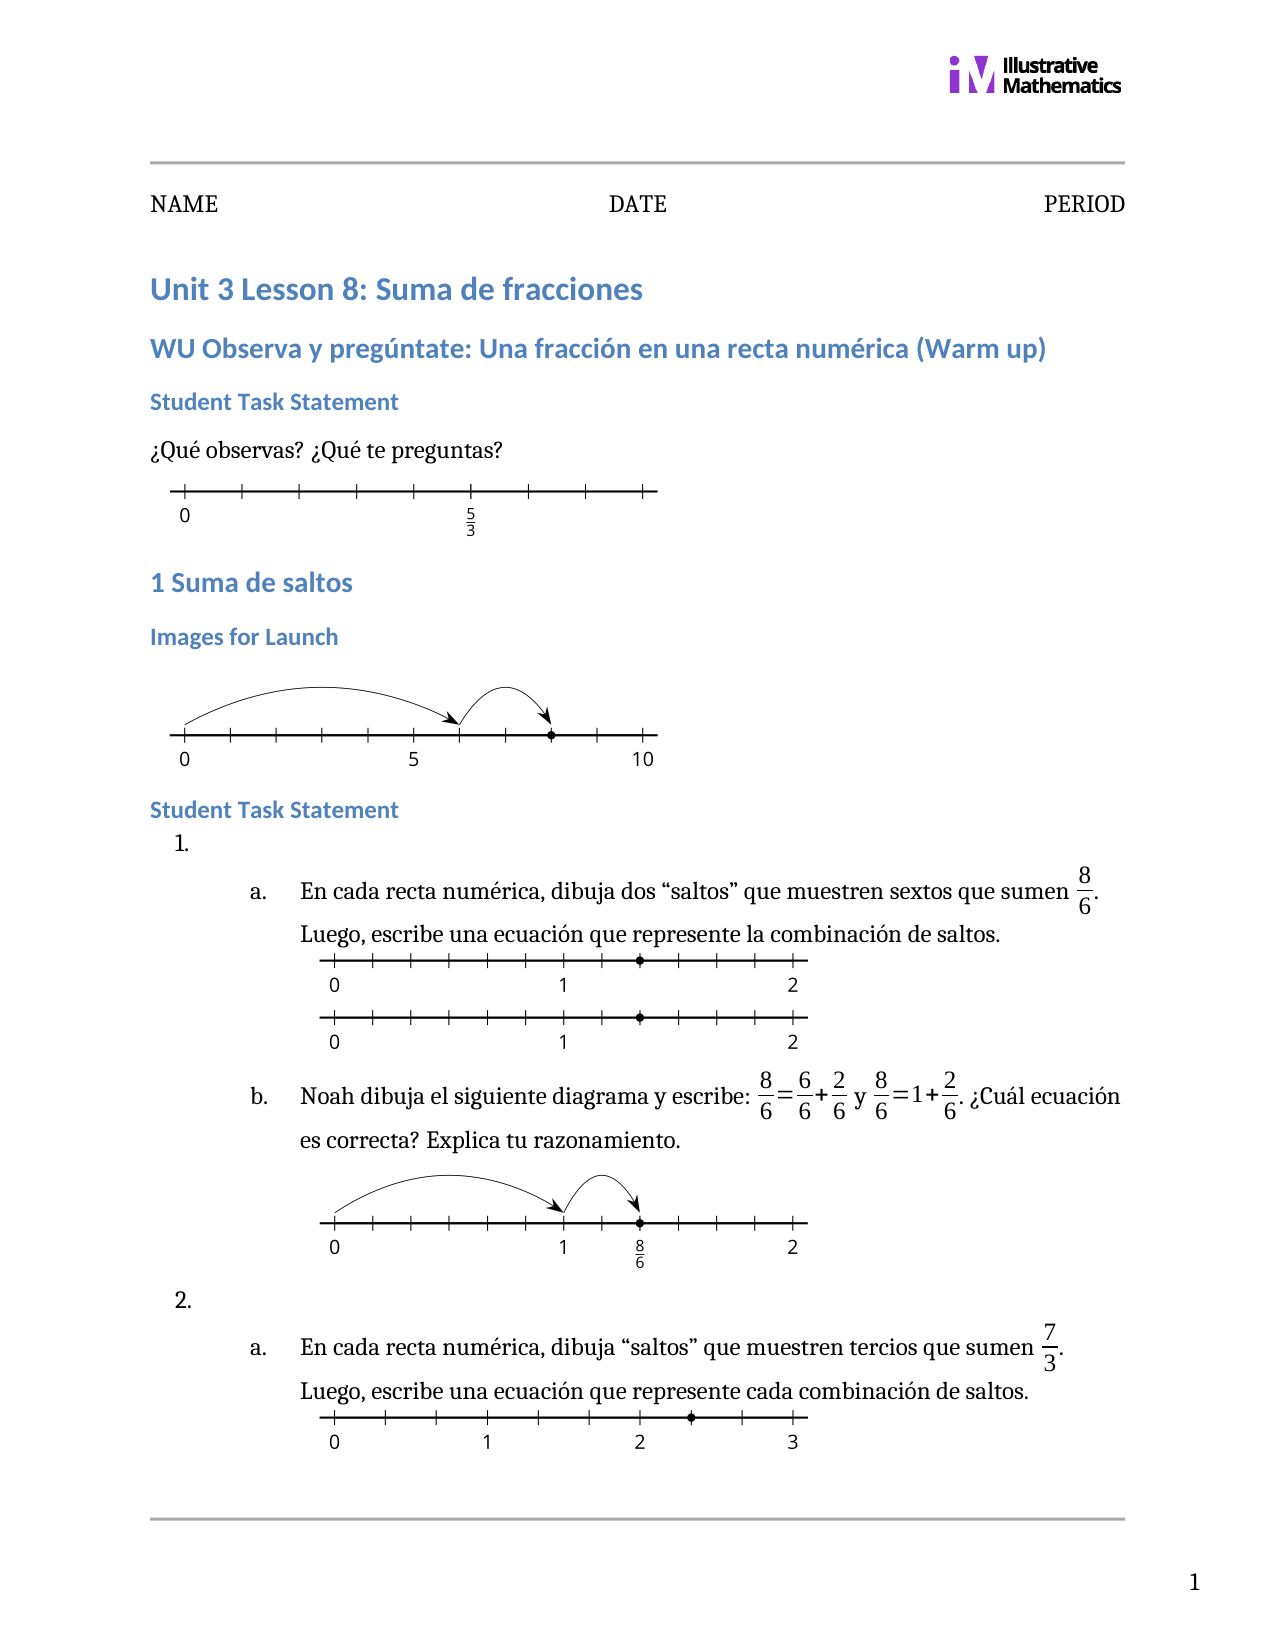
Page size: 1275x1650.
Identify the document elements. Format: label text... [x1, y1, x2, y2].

picture [949, 55, 1121, 93]
text ¿Qué observas? ¿Qué te preguntas? [150, 436, 1125, 464]
picture [318, 1158, 809, 1276]
subtitle Student Task Statement [150, 795, 1125, 825]
picture [168, 483, 659, 544]
picture [318, 1409, 809, 1457]
list En cada recta numérica, dibuja “saltos” que muestren tercios que sumen . Luego, escribe una ecuación que represente cada combinación de saltos. [250, 1318, 1125, 1406]
subtitle Images for Launch [150, 621, 1125, 652]
subtitle Unit 3 Lesson 8: Suma de fracciones [150, 268, 1125, 309]
list En cada recta numérica, dibuja dos “saltos” que muestren sextos que sumen . Luego, escribe una ecuación que represente la combinación de saltos. [250, 861, 1125, 949]
list Noah dibuja el siguiente diagrama y escribe: y . ¿Cuál ecuación es correcta? Explica tu razonamiento. [250, 1067, 1125, 1154]
subtitle 1 Suma de saltos [150, 564, 1125, 600]
subtitle WU Observa y pregúntate: Una fracción en una recta numérica (Warm up) [150, 330, 1125, 366]
picture [168, 670, 662, 774]
picture [318, 1009, 809, 1057]
picture [318, 952, 809, 1000]
subtitle Student Task Statement [150, 386, 1125, 417]
